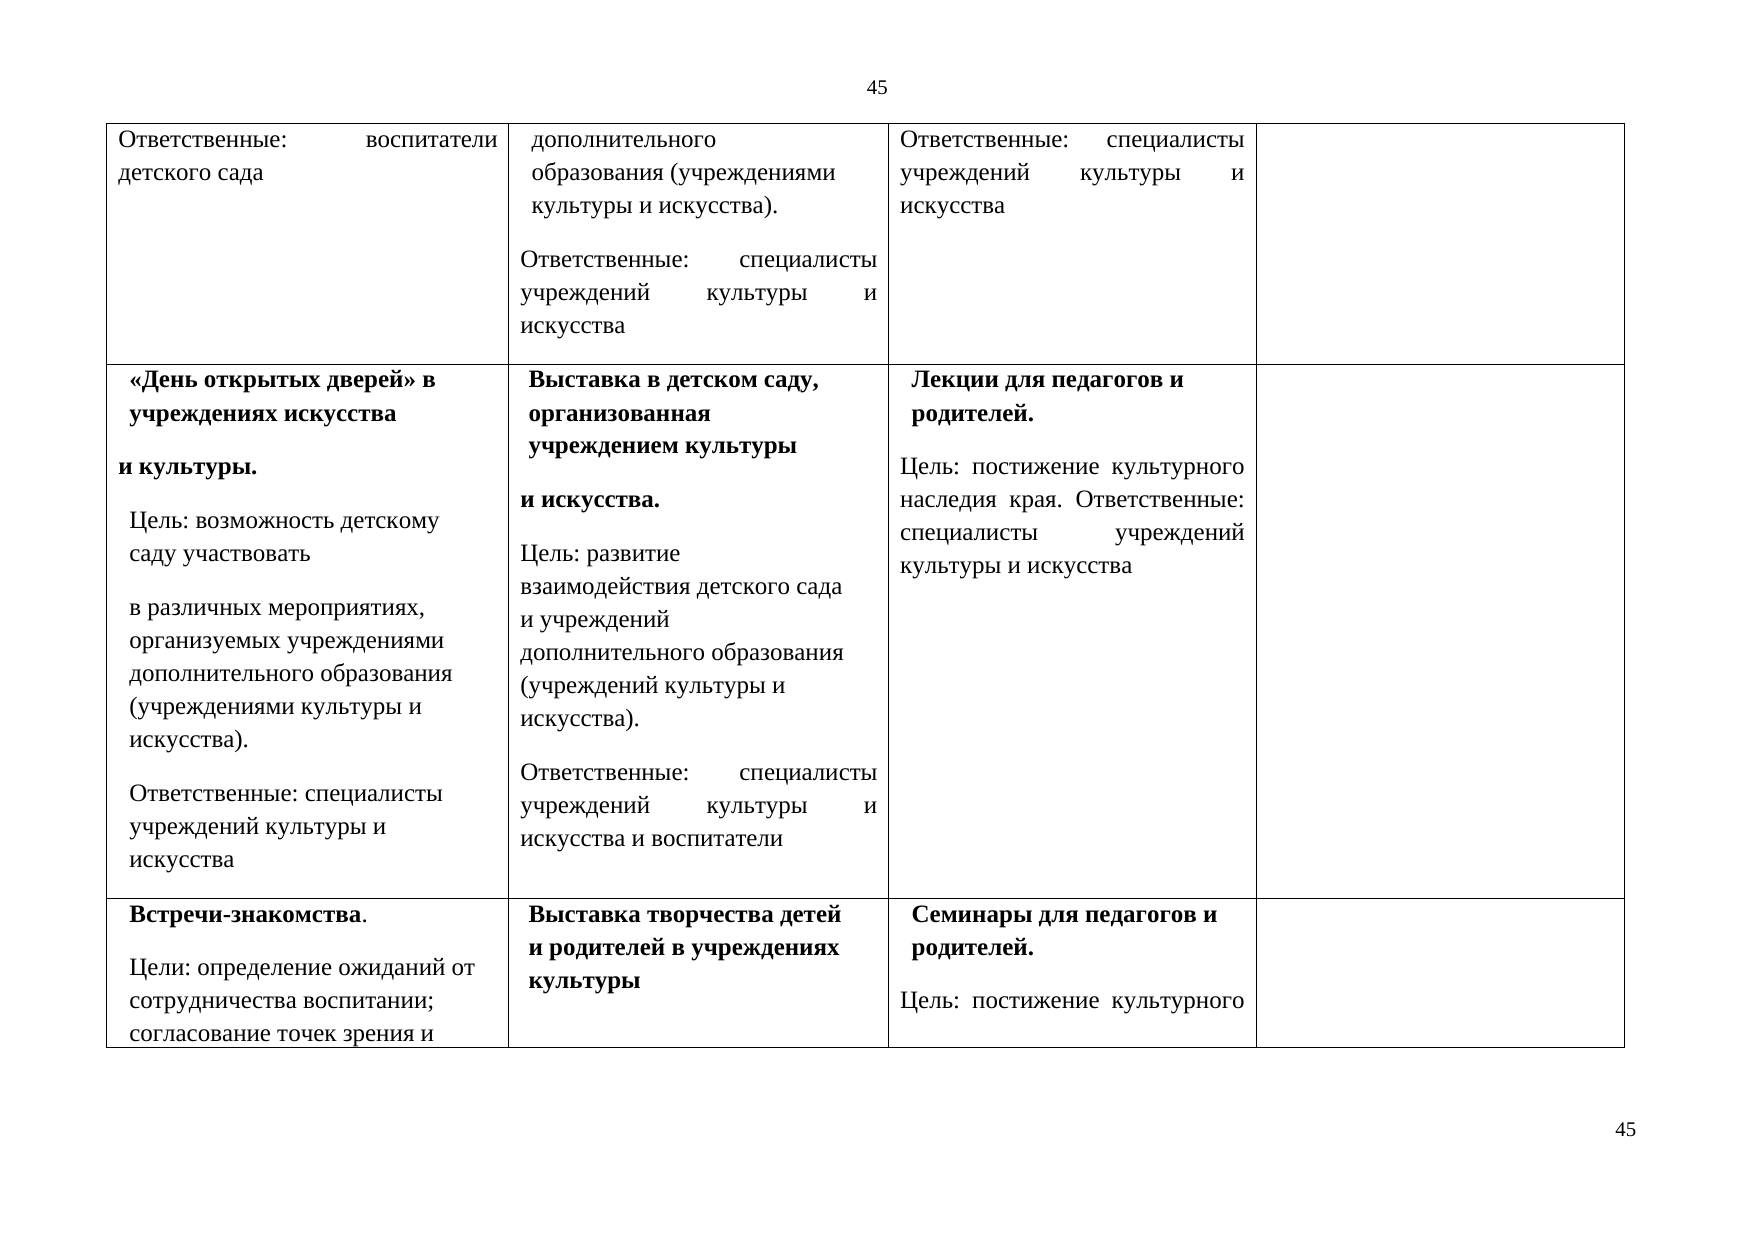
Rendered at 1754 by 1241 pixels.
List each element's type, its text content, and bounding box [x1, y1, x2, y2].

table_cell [889, 124, 1256, 363]
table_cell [1257, 124, 1624, 363]
table_cell «День открытых дверей» в учреждениях искусства и культуры. Цель: возможность детскому саду участвовать в различных мероприятиях, организуемых учреждениями дополнительного образования (учреждениями культуры и искусства). Ответственные: специалисты учреждений культуры и искусства [107, 365, 508, 898]
table_cell [1257, 899, 1624, 1047]
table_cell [509, 899, 888, 1047]
table_cell [1257, 365, 1624, 898]
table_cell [889, 899, 1256, 1047]
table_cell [107, 124, 508, 363]
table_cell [509, 124, 888, 363]
table_cell Лекции для педагогов и родителей. Цель: постижение культурного наследия края. Ответственные: специалисты учреждений культуры и искусства [889, 365, 1256, 898]
table_cell Выставка в детском саду, организованная учреждением культуры и искусства. Цель: развитие взаимодействия детского сада и учреждений дополнительного образования (учреждений культуры и искусства). Ответственные: специалисты учреждений культуры и искусства и воспитатели [509, 365, 888, 898]
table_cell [107, 899, 508, 1047]
